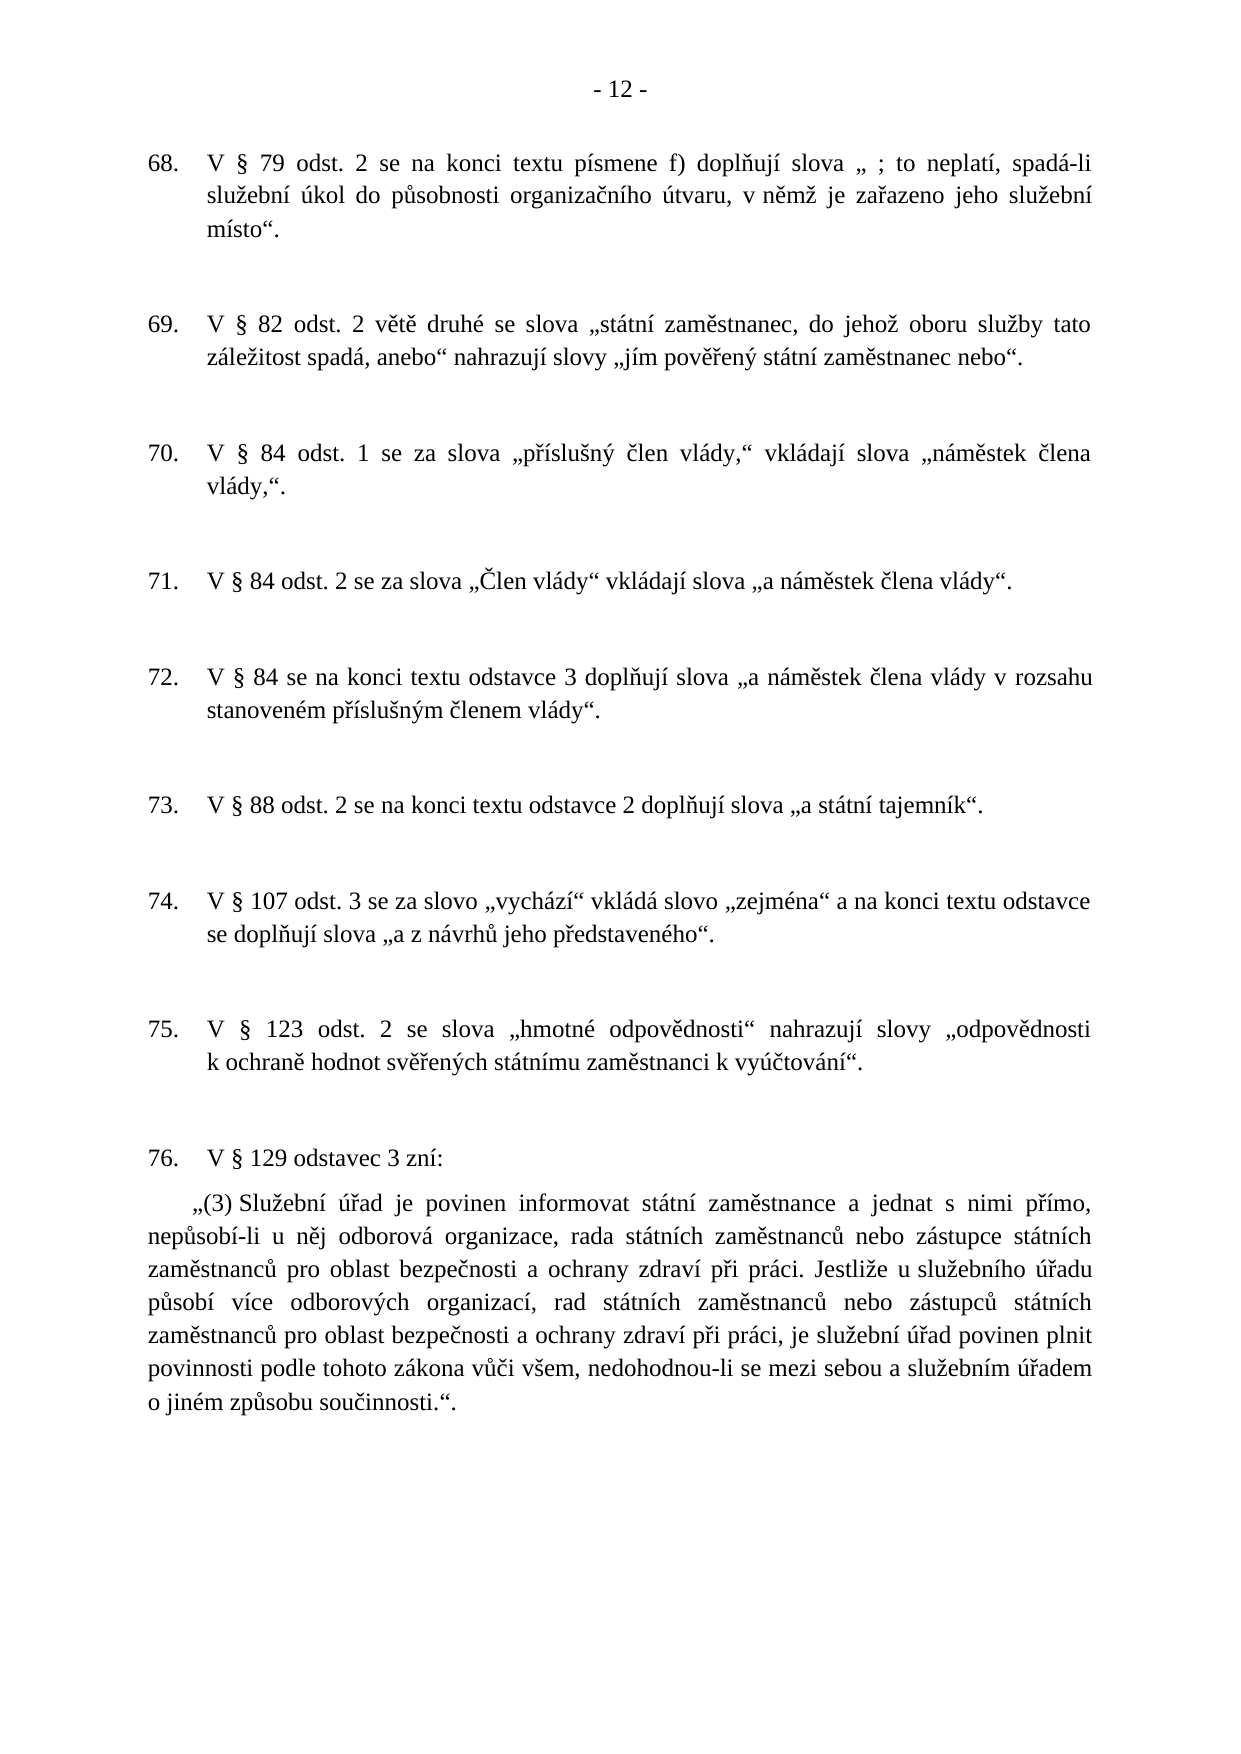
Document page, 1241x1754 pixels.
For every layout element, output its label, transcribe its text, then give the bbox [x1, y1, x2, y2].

text V § 84 se na konci textu odstavce 3 doplňují slova „a náměstek člena vlády v rozsahu stanoveném příslušným členem vlády“. [148, 662, 1093, 723]
text V § 107 odst. 3 se za slovo „vychází“ vkládá slovo „zejména“ a na konci textu odstavce se doplňují slova „a z návrhů jeho představeného“. [148, 886, 1093, 948]
text V § 123 odst. 2 se slova „hmotné odpovědnosti“ nahrazují slovy „odpovědnosti k ochraně hodnot svěřených státnímu zaměstnanci k vyúčtování“. [148, 1014, 1093, 1076]
text V § 88 odst. 2 se na konci textu odstavce 2 doplňují slova „a státní tajemník“. [148, 790, 1093, 819]
text „(3) Služební úřad je povinen informovat státní zaměstnance a jednat s nimi přímo, nepůsobí-li u něj odborová organizace, rada státních zaměstnanců nebo zástupce státních zaměstnanců pro oblast bezpečnosti a ochrany zdraví při práci. Jestliže u služebního úřadu působí více odborových organizací, rad státních zaměstnanců nebo zástupců státních zaměstnanců pro oblast bezpečnosti a ochrany zdraví při práci, je služební úřad povinen plnit povinnosti podle tohoto zákona vůči všem, nedohodnou-li se mezi sebou a služebním úřadem o jiném způsobu součinnosti.“. [148, 1188, 1093, 1415]
text V § 129 odstavec 3 zní: [148, 1143, 1093, 1172]
text V § 82 odst. 2 větě druhé se slova „státní zaměstnanec, do jehož oboru služby tato záležitost spadá, anebo“ nahrazují slovy „jím pověřený státní zaměstnanec nebo“. [148, 309, 1093, 371]
text V § 79 odst. 2 se na konci textu písmene f) doplňují slova „ ; to neplatí, spadá-li služební úkol do působnosti organizačního útvaru, v němž je zařazeno jeho služební místo“. [148, 148, 1093, 242]
text V § 84 odst. 2 se za slova „Člen vlády“ vkládají slova „a náměstek člena vlády“. [148, 566, 1093, 595]
text V § 84 odst. 1 se za slova „příslušný člen vlády,“ vkládají slova „náměstek člena vlády,“. [148, 438, 1093, 499]
